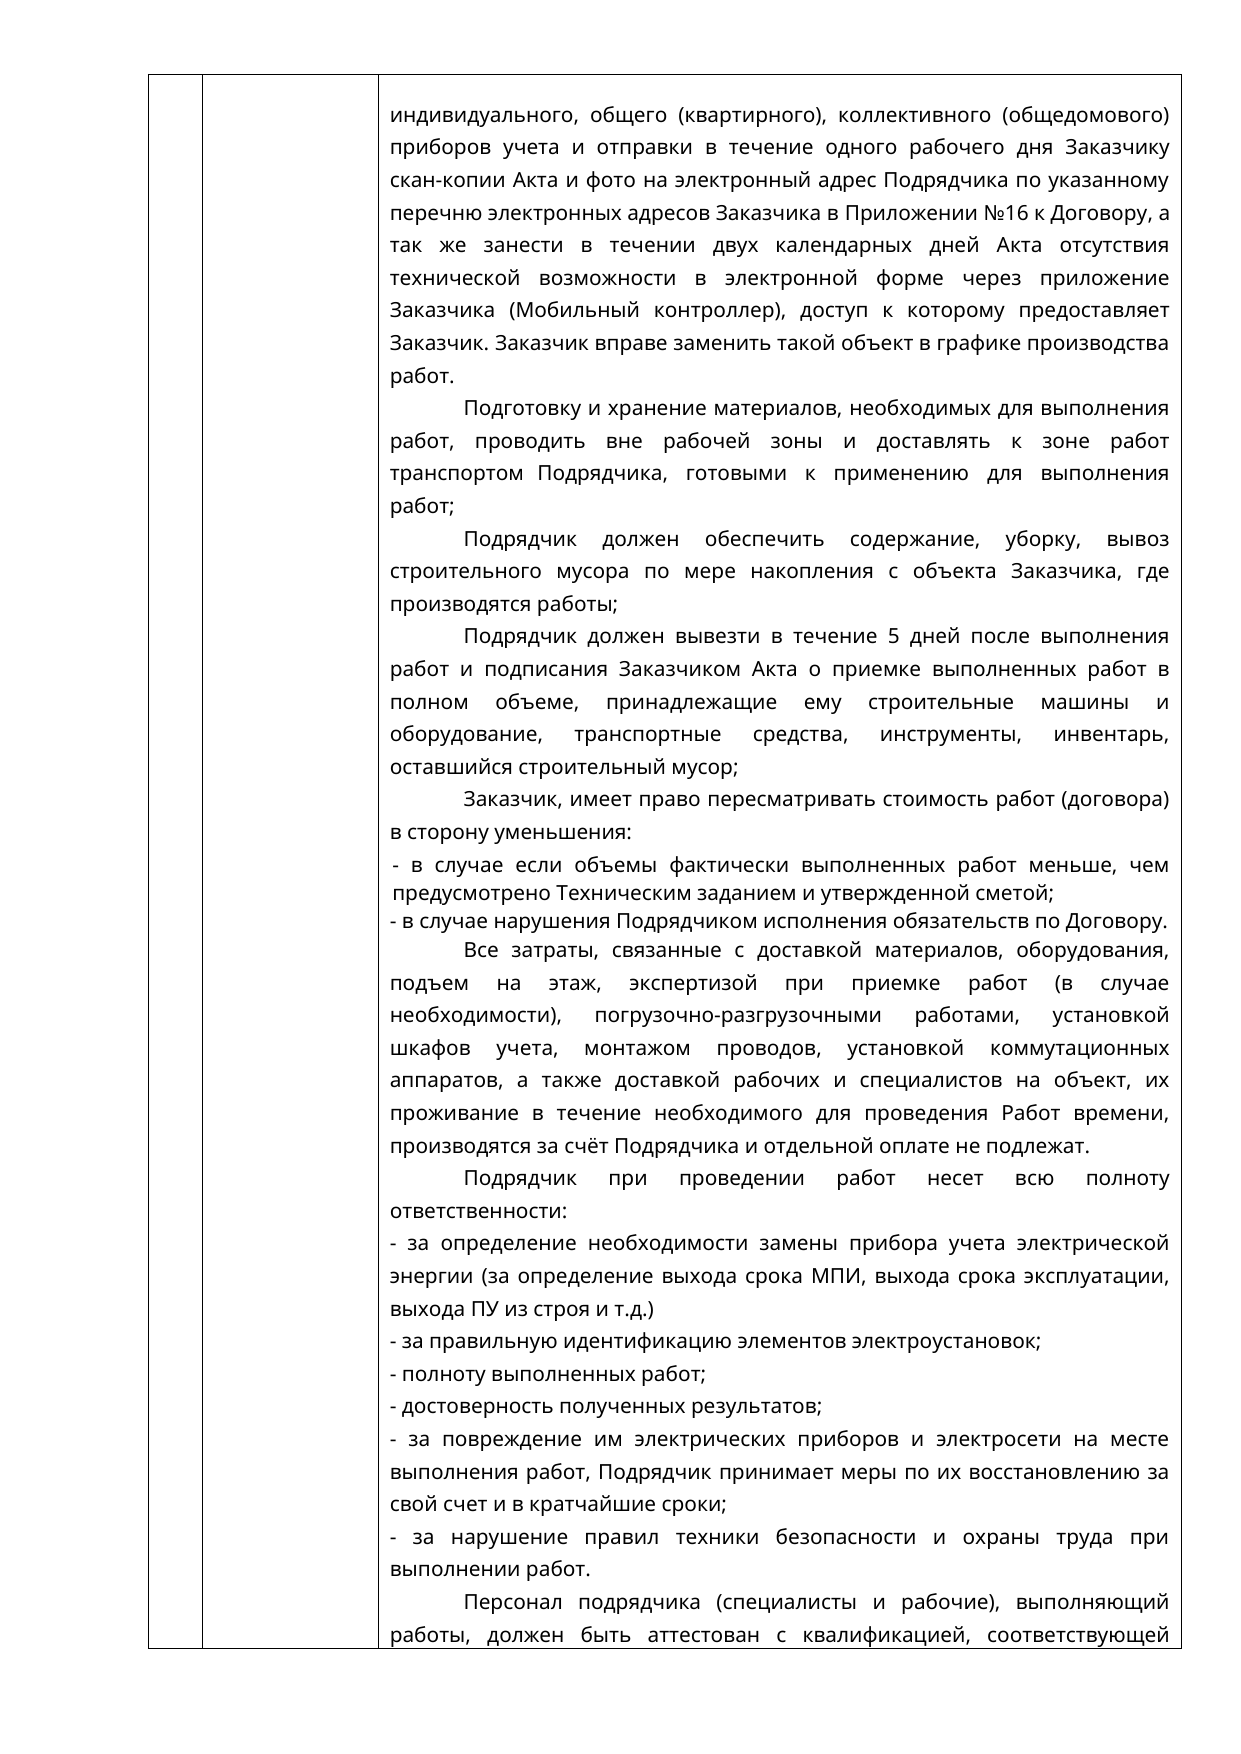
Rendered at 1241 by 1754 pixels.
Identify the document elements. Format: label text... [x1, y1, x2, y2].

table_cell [379, 75, 1181, 1648]
table_cell 4 [149, 75, 202, 1648]
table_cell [203, 75, 378, 1648]
